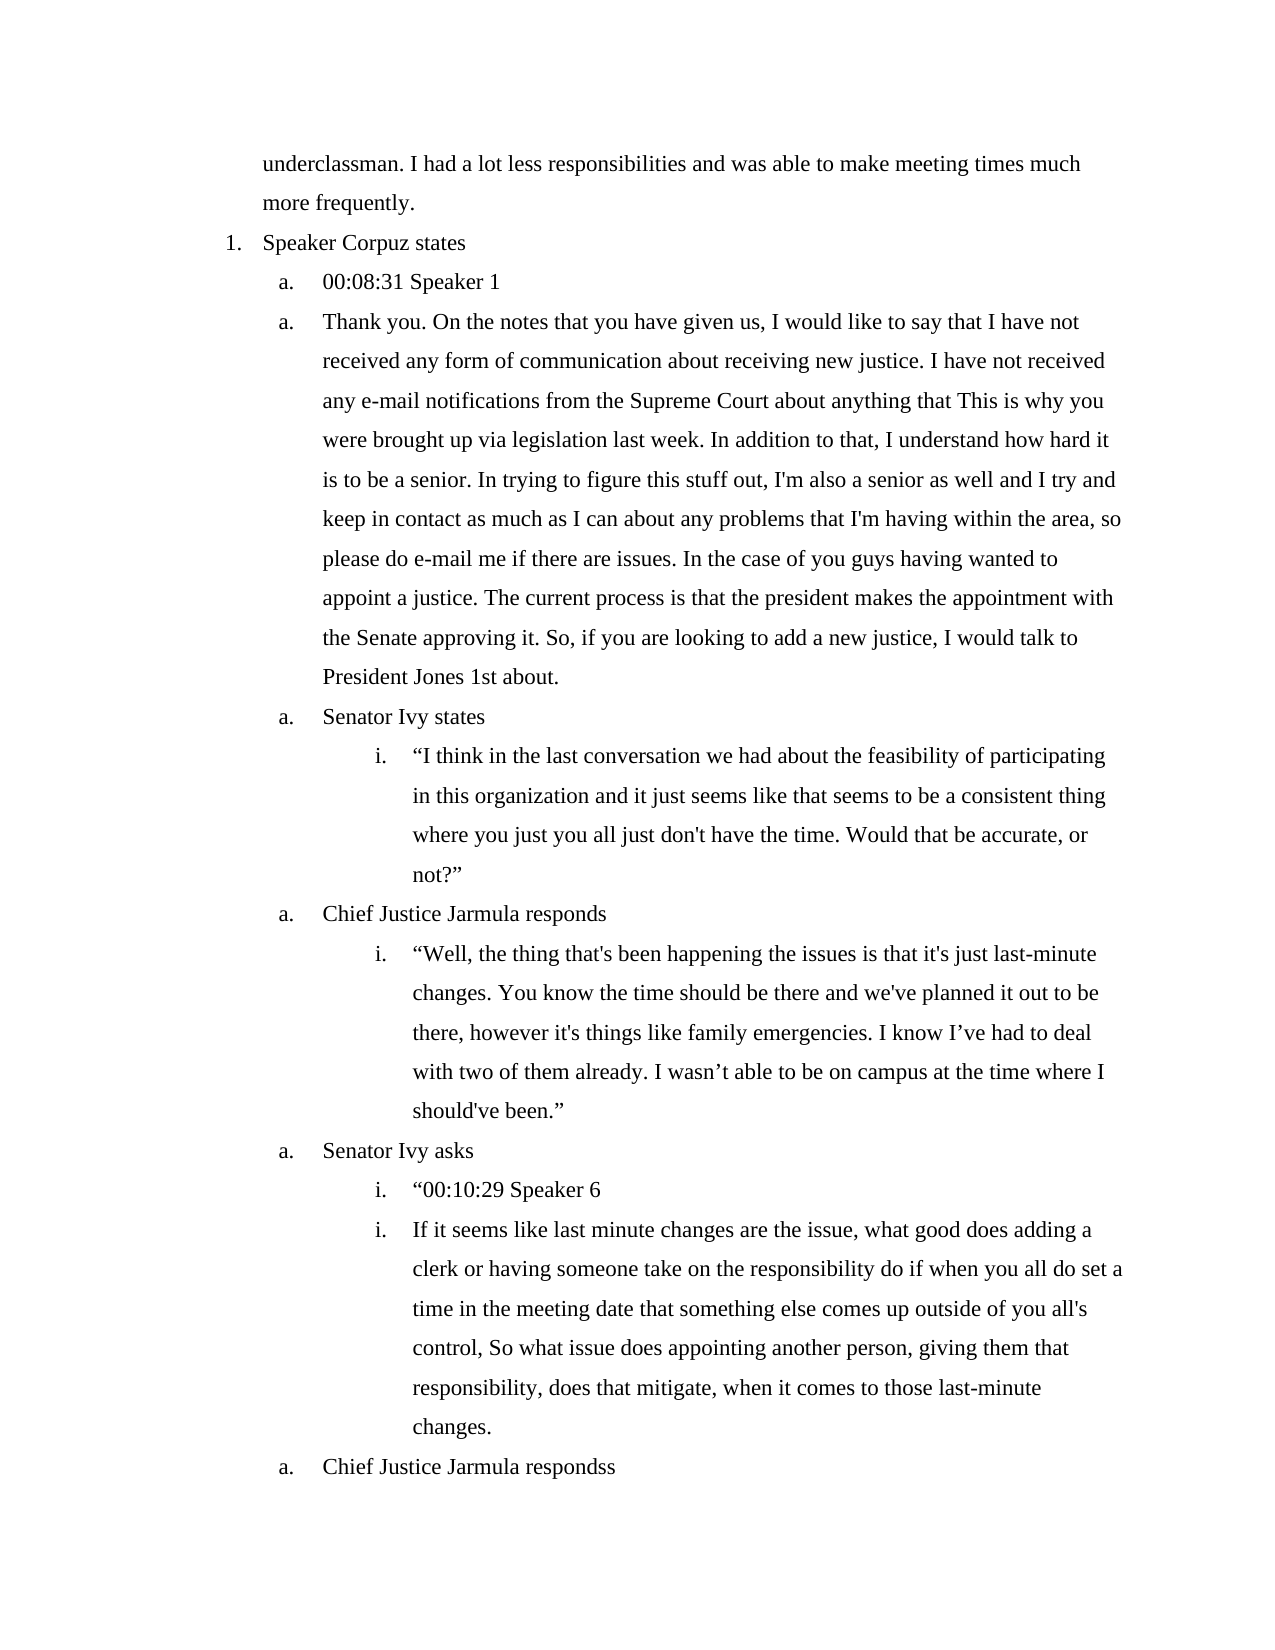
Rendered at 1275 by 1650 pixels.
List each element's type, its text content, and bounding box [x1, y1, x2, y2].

list “I think in the last conversation we had about the feasibility of participating in this organization and it just seems like that seems to be a consistent thing where you just you all just don't have the time. Would that be accurate, or not?” [375, 742, 1125, 887]
list “00:10:29 Speaker 6 [375, 1176, 1125, 1203]
list If it seems like last minute changes are the issue, what good does adding a clerk or having someone take on the responsibility do if when you all do set a time in the meeting date that something else comes up outside of you all's control, So what issue does appointing another person, giving them that responsibility, does that mitigate, when it comes to those last-minute changes. [375, 1216, 1125, 1440]
list “Well, the thing that's been happening the issues is that it's just last-minute changes. You know the time should be there and we've planned it out to be there, however it's things like family emergencies. I know I’ve had to deal with two of them already. I wasn’t able to be on campus at the time where I should've been.” [375, 939, 1125, 1124]
list Thank you. On the notes that you have given us, I would like to say that I have not received any form of communication about receiving new justice. I have not received any e-mail notifications from the Supreme Court about anything that This is why you were brought up via legislation last week. In addition to that, I understand how hard it is to be a senior. In trying to figure this stuff out, I'm also a senior as well and I try and keep in contact as much as I can about any problems that I'm having within the area, so please do e-mail me if there are issues. In the case of you guys having wanted to appoint a justice. The current process is that the president makes the appointment with the Senate approving it. So, if you are looking to add a new justice, I would talk to President Jones 1st about. [300, 308, 1125, 689]
list Chief Justice Jarmula respondss [300, 1453, 1125, 1479]
list Senator Ivy states [300, 703, 1125, 729]
list Chief Justice Jarmula responds [300, 900, 1125, 926]
list 00:08:31 Speaker 1 [300, 268, 1125, 295]
list Speaker Corpuz states [225, 229, 1125, 255]
list Senator Ivy asks [300, 1137, 1125, 1163]
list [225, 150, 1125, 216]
